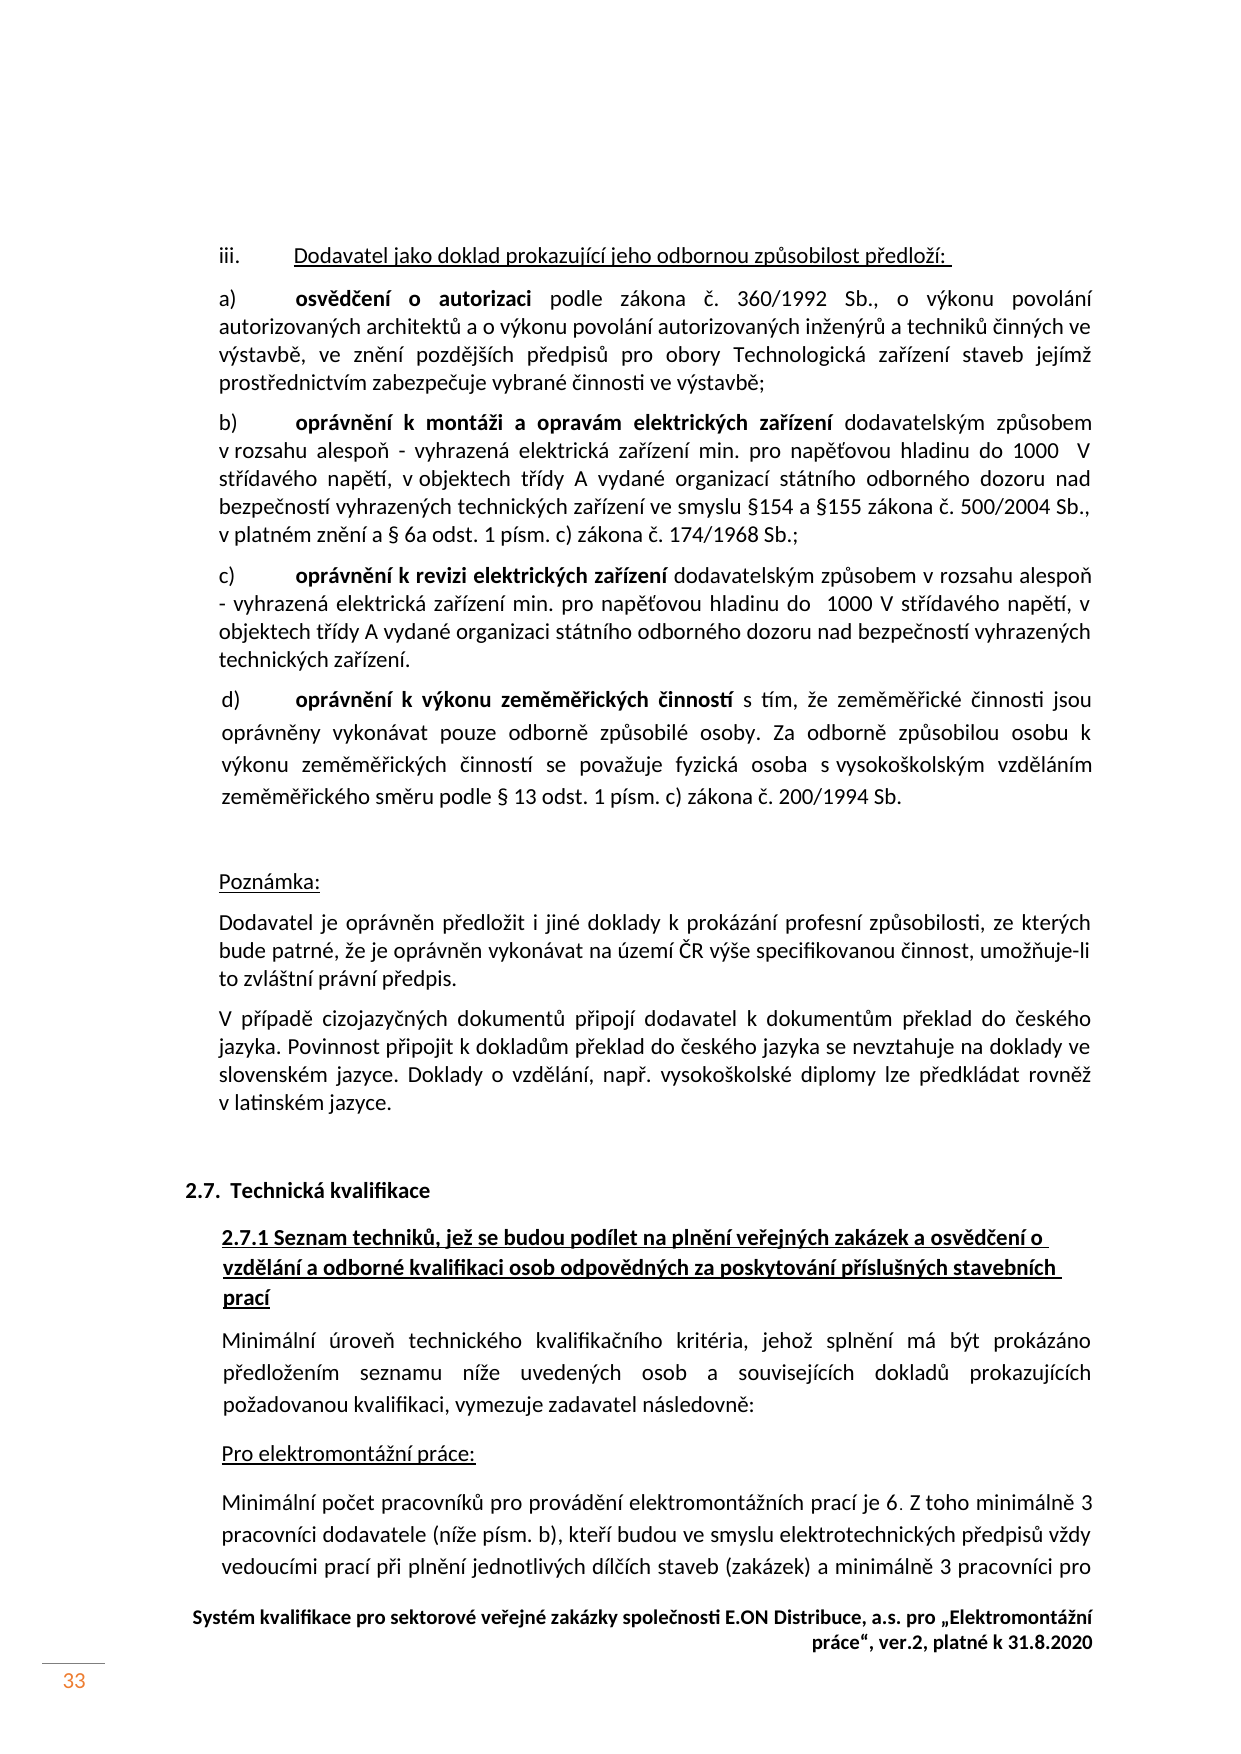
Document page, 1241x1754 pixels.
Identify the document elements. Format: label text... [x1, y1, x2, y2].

text b) oprávnění k montáži a opravám elektrických zařízení dodavatelským způsobem v rozsahu alespoň - vyhrazená elektrická zařízení min. pro napěťovou hladinu do 1000 V střídavého napětí, v objektech třídy A vydané organizací státního odborného dozoru nad bezpečností vyhrazených technických zařízení ve smyslu §154 a §155 zákona č. 500/2004 Sb., v platném znění a § 6a odst. 1 písm. c) zákona č. 174/1968 Sb.; [218, 408, 1093, 548]
list Dodavatel jako doklad prokazující jeho odbornou způsobilost předloží: [218, 241, 1093, 269]
text Poznámka: [218, 867, 1093, 895]
list Technická kvalifikace [185, 1176, 1093, 1204]
text V případě cizojazyčných dokumentů připojí dodavatel k dokumentům překlad do českého jazyka. Povinnost připojit k dokladům překlad do českého jazyka se nevztahuje na doklady ve slovenském jazyce. Doklady o vzdělání, např. vysokoškolské diplomy lze předkládat rovněž v latinském jazyce. [218, 1004, 1093, 1117]
list d) oprávnění k výkonu zeměměřických činností s tím, že zeměměřické činnosti jsou oprávněny vykonávat pouze odborně způsobilé osoby. Za odborně způsobilou osobu k výkonu zeměměřických činností se považuje fyzická osoba s vysokoškolským vzděláním zeměměřického směru podle § 13 odst. 1 písm. c) zákona č. 200/1994 Sb. [221, 686, 1093, 810]
text Minimální úroveň technického kvalifikačního kritéria, jehož splnění má být prokázáno předložením seznamu níže uvedených osob a souvisejících dokladů prokazujících požadovanou kvalifikaci, vymezuje zadavatel následovně: [221, 1326, 1093, 1418]
text Pro elektromontážní práce: [221, 1439, 1093, 1467]
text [221, 1488, 1093, 1580]
list 2.7.1 Seznam techniků, jež se budou podílet na plnění veřejných zakázek a osvědčení o vzdělání a odborné kvalifikaci osob odpovědných za poskytování příslušných stavebních prací [221, 1223, 1093, 1311]
text c) oprávnění k revizi elektrických zařízení dodavatelským způsobem v rozsahu alespoň - vyhrazená elektrická zařízení min. pro napěťovou hladinu do 1000 V střídavého napětí, v objektech třídy A vydané organizaci státního odborného dozoru nad bezpečností vyhrazených technických zařízení. [218, 561, 1093, 673]
text a) osvědčení o autorizaci podle zákona č. 360/1992 Sb., o výkonu povolání autorizovaných architektů a o výkonu povolání autorizovaných inženýrů a techniků činných ve výstavbě, ve znění pozdějších předpisů pro obory Technologická zařízení staveb jejímž prostřednictvím zabezpečuje vybrané činnosti ve výstavbě; [218, 284, 1093, 396]
text Dodavatel je oprávněn předložit i jiné doklady k prokázání profesní způsobilosti, ze kterých bude patrné, že je oprávněn vykonávat na území ČR výše specifikovanou činnost, umožňuje-li to zvláštní právní předpis. [218, 908, 1093, 992]
